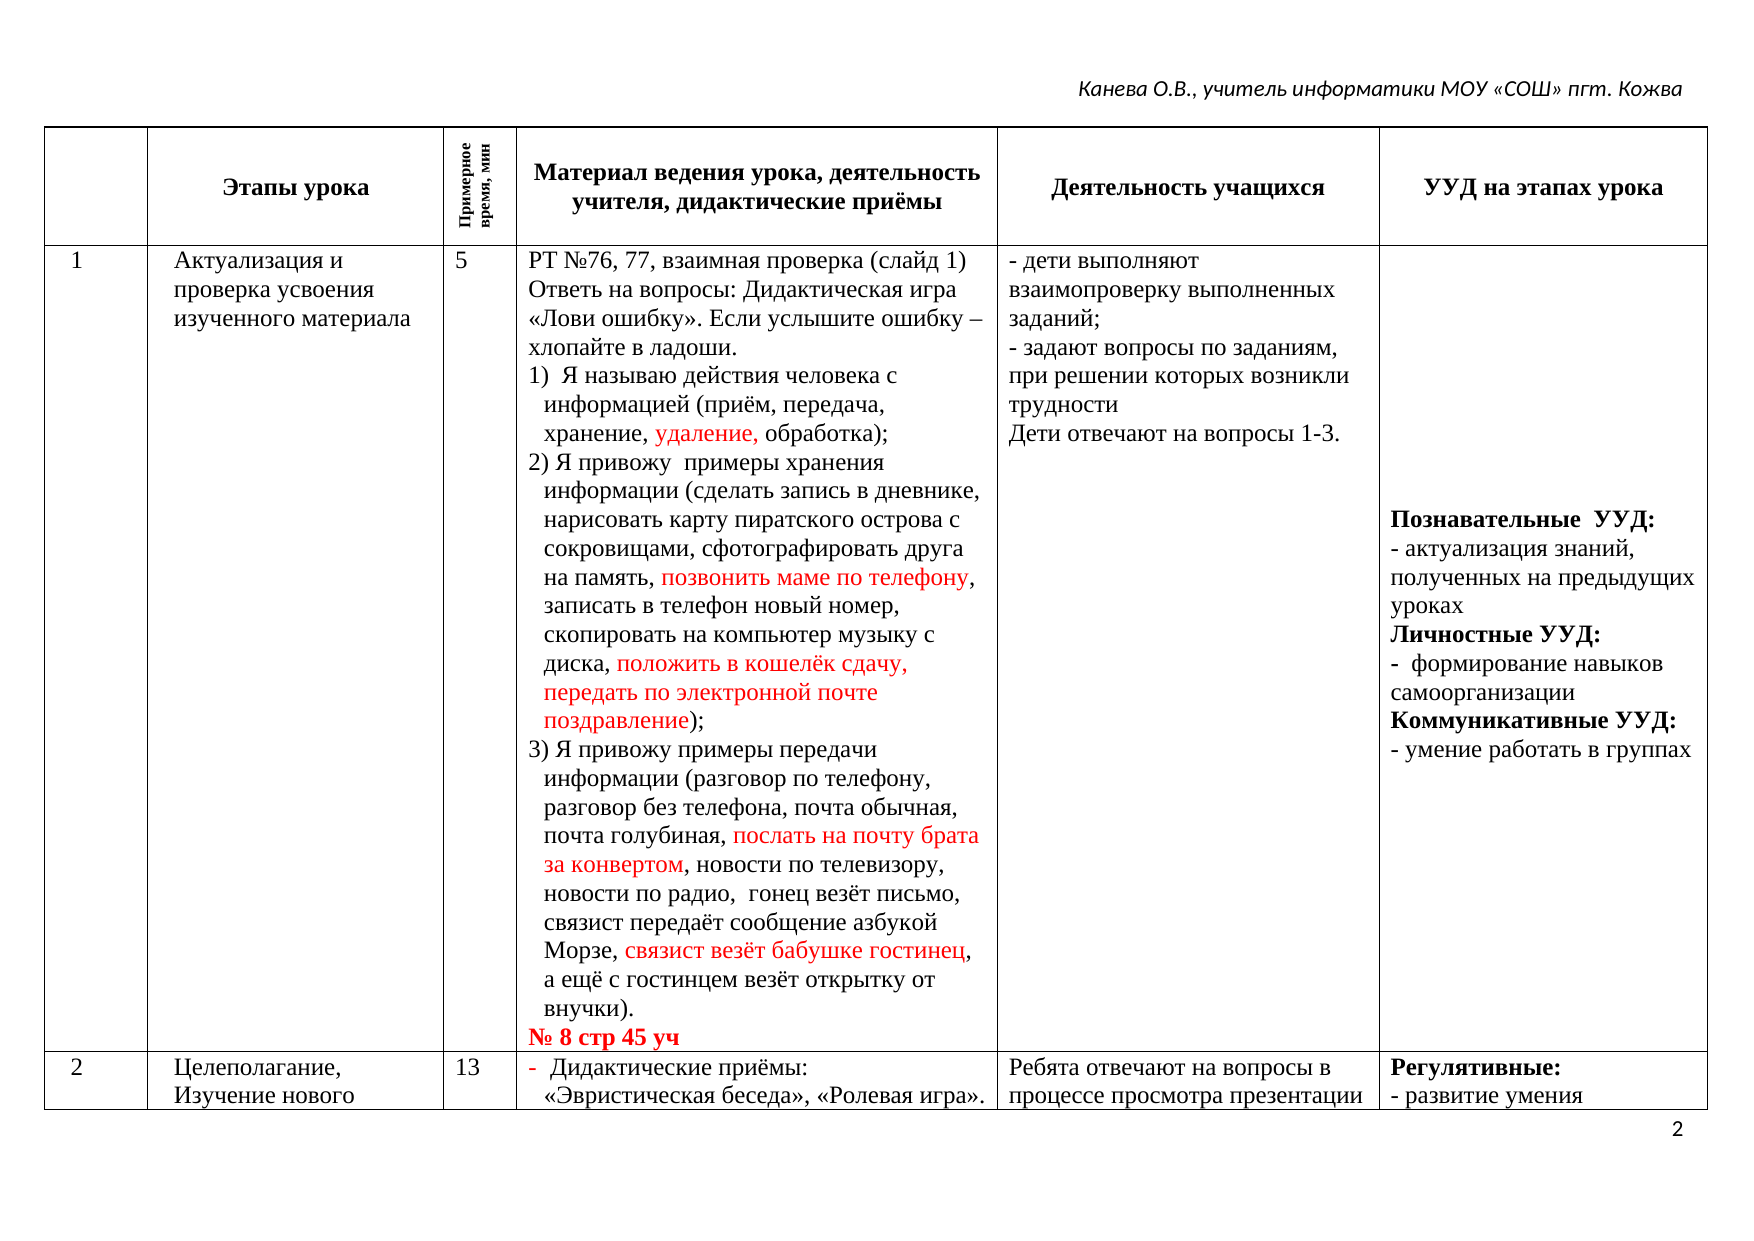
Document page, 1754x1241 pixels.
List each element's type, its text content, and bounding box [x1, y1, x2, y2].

table_cell 13 [444, 1052, 516, 1109]
table_cell - дети выполняют взаимопроверку выполненных заданий; - задают вопросы по заданиям, при решении которых возникли трудности Дети отвечают на вопросы 1-3. [998, 246, 1379, 1051]
table_header Материал ведения урока, деятельность учителя, дидактические приёмы [517, 128, 997, 244]
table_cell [1380, 1052, 1707, 1109]
table_cell 2 [45, 1052, 147, 1109]
table_cell РТ №76, 77, взаимная проверка (слайд 1) Ответь на вопросы: Дидактическая игра «Лови ошибку». Если услышите ошибку – хлопайте в ладоши. Я называю действия человека с информацией (приём, передача, хранение, удаление, обработка); Я привожу примеры хранения информации (сделать запись в дневнике, нарисовать карту пиратского острова с сокровищами, сфотографировать друга на память, позвонить маме по телефону, записать в телефон новый номер, скопировать на компьютер музыку с диска, положить в кошелёк сдачу, передать по электронной почте поздравление); Я привожу примеры передачи информации (разговор по телефону, разговор без телефона, почта обычная, почта голубиная, послать на почту брата за конвертом, новости по телевизору, новости по радио, гонец везёт письмо, связист передаёт сообщение азбукой Морзе, связист везёт бабушке гостинец, а ещё с гостинцем везёт открытку от внучки). № 8 стр 45 уч [517, 246, 997, 1051]
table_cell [998, 1052, 1379, 1109]
table_cell 1 [45, 246, 147, 1051]
table_cell Актуализация и проверка усвоения изученного материала [148, 246, 443, 1051]
table_header Деятельность учащихся [998, 128, 1379, 244]
table_cell 5 [444, 246, 516, 1051]
table_header Этапы урока [148, 128, 443, 244]
table_cell Познавательные УУД: - актуализация знаний, полученных на предыдущих уроках Личностные УУД: - формирование навыков самоорганизации Коммуникативные УУД: - умение работать в группах [1380, 246, 1707, 1051]
table_header УУД на этапах урока [1380, 128, 1707, 244]
table_header [45, 128, 147, 244]
table_header Примерное время, мин [444, 128, 516, 244]
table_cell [517, 1052, 997, 1109]
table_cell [148, 1052, 443, 1109]
